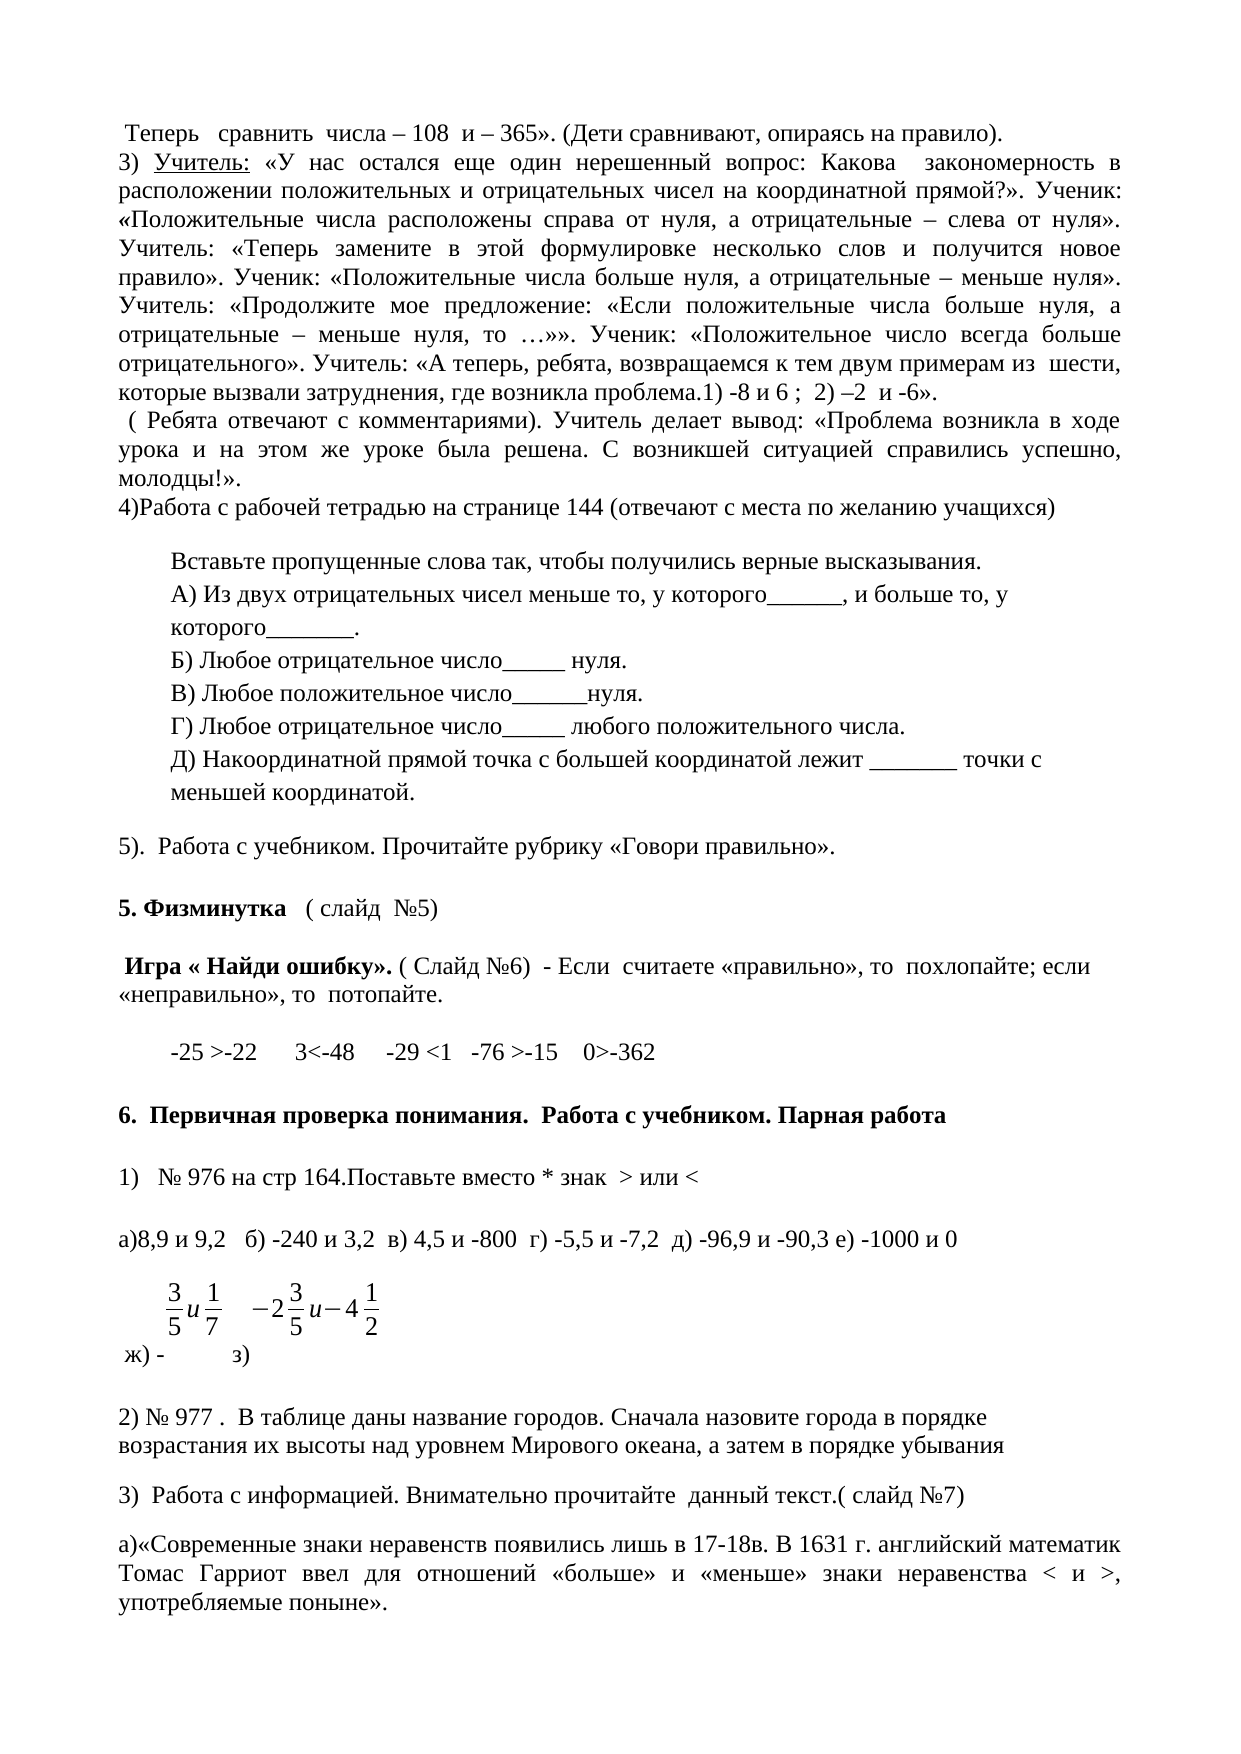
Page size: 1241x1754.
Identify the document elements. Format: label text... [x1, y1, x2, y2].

text 5. Физминутка ( слайд №5) [118, 893, 1122, 922]
text Теперь сравнить числа – 108 и – 365». (Дети сравнивают, опираясь на правило). [118, 118, 1122, 147]
list Б) Любое отрицательное число_____ нуля. [170, 645, 1122, 673]
list В) Любое положительное число______нуля. [170, 678, 1122, 707]
text а)8,9 и 9,2 б) -240 и 3,2 в) 4,5 и -800 г) -5,5 и -7,2 д) -96,9 и -90,3 е) -1000 и 0 [118, 1224, 1122, 1253]
text 3) Учитель: «У нас остался еще один нерешенный вопрос: Какова закономерность в расположении положительных и отрицательных чисел на координатной прямой?». Ученик: «Положительные числа расположены справа от нуля, а отрицательные – слева от нуля». Учитель: «Теперь замените в этой формулировке несколько слов и получится новое правило». Ученик: «Положительные числа больше нуля, а отрицательные – меньше нуля». Учитель: «Продолжите мое предложение: «Если положительные числа больше нуля, а отрицательные – меньше нуля, то …»». Ученик: «Положительное число всегда больше отрицательного». Учитель: «А теперь, ребята, возвращаемся к тем двум примерам из шести, которые вызвали затруднения, где возникла проблема.1) -8 и 6 ; 2) –2 и -6». [118, 147, 1122, 406]
text ж) - з) [118, 1278, 1122, 1368]
list Г) Любое отрицательное число_____ любого положительного числа. [170, 711, 1122, 739]
text Игра « Найди ошибку». ( Слайд №6) - Если считаете «правильно», то похлопайте; если «неправильно», то потопайте. [118, 951, 1122, 1008]
list Д) Накоординатной прямой точка с большей координатой лежит _______ точки с меньшей координатой. [170, 744, 1122, 806]
text ( Ребята отвечают с комментариями). Учитель делает вывод: «Проблема возникла в ходе урока и на этом же уроке была решена. С возникшей ситуацией справились успешно, молодцы!». [118, 406, 1122, 492]
list Вставьте пропущенные слова так, чтобы получились верные высказывания. [170, 546, 1122, 574]
text 6. Первичная проверка понимания. Работа с учебником. Парная работа [118, 1100, 1122, 1128]
text 5). Работа с учебником. Прочитайте рубрику «Говори правильно». [118, 831, 1122, 859]
text а)«Современные знаки неравенств появились лишь в 17-18в. В 1631 г. английский математик Томас Гарриот ввел для отношений «больше» и «меньше» знаки неравенства < и >, употребляемые поныне». [118, 1529, 1122, 1616]
list -25 >-22 3<-48 -29 <1 -76 >-15 0>-362 [170, 1037, 1122, 1066]
text 4)Работа с рабочей тетрадью на странице 144 (отвечают с места по желанию учащихся) [118, 492, 1122, 521]
text 3) Работа с информацией. Внимательно прочитайте данный текст.( слайд №7) [118, 1480, 1122, 1509]
list А) Из двух отрицательных чисел меньше то, у которого______, и больше то, у которого_______. [170, 579, 1122, 641]
text 2) № 977 . В таблице даны название городов. Сначала назовите города в порядке возрастания их высоты над уровнем Мирового океана, а затем в порядке убывания [118, 1402, 1122, 1459]
text 1) № 976 на стр 164.Поставьте вместо * знак ˃ или ˂ [118, 1162, 1122, 1191]
